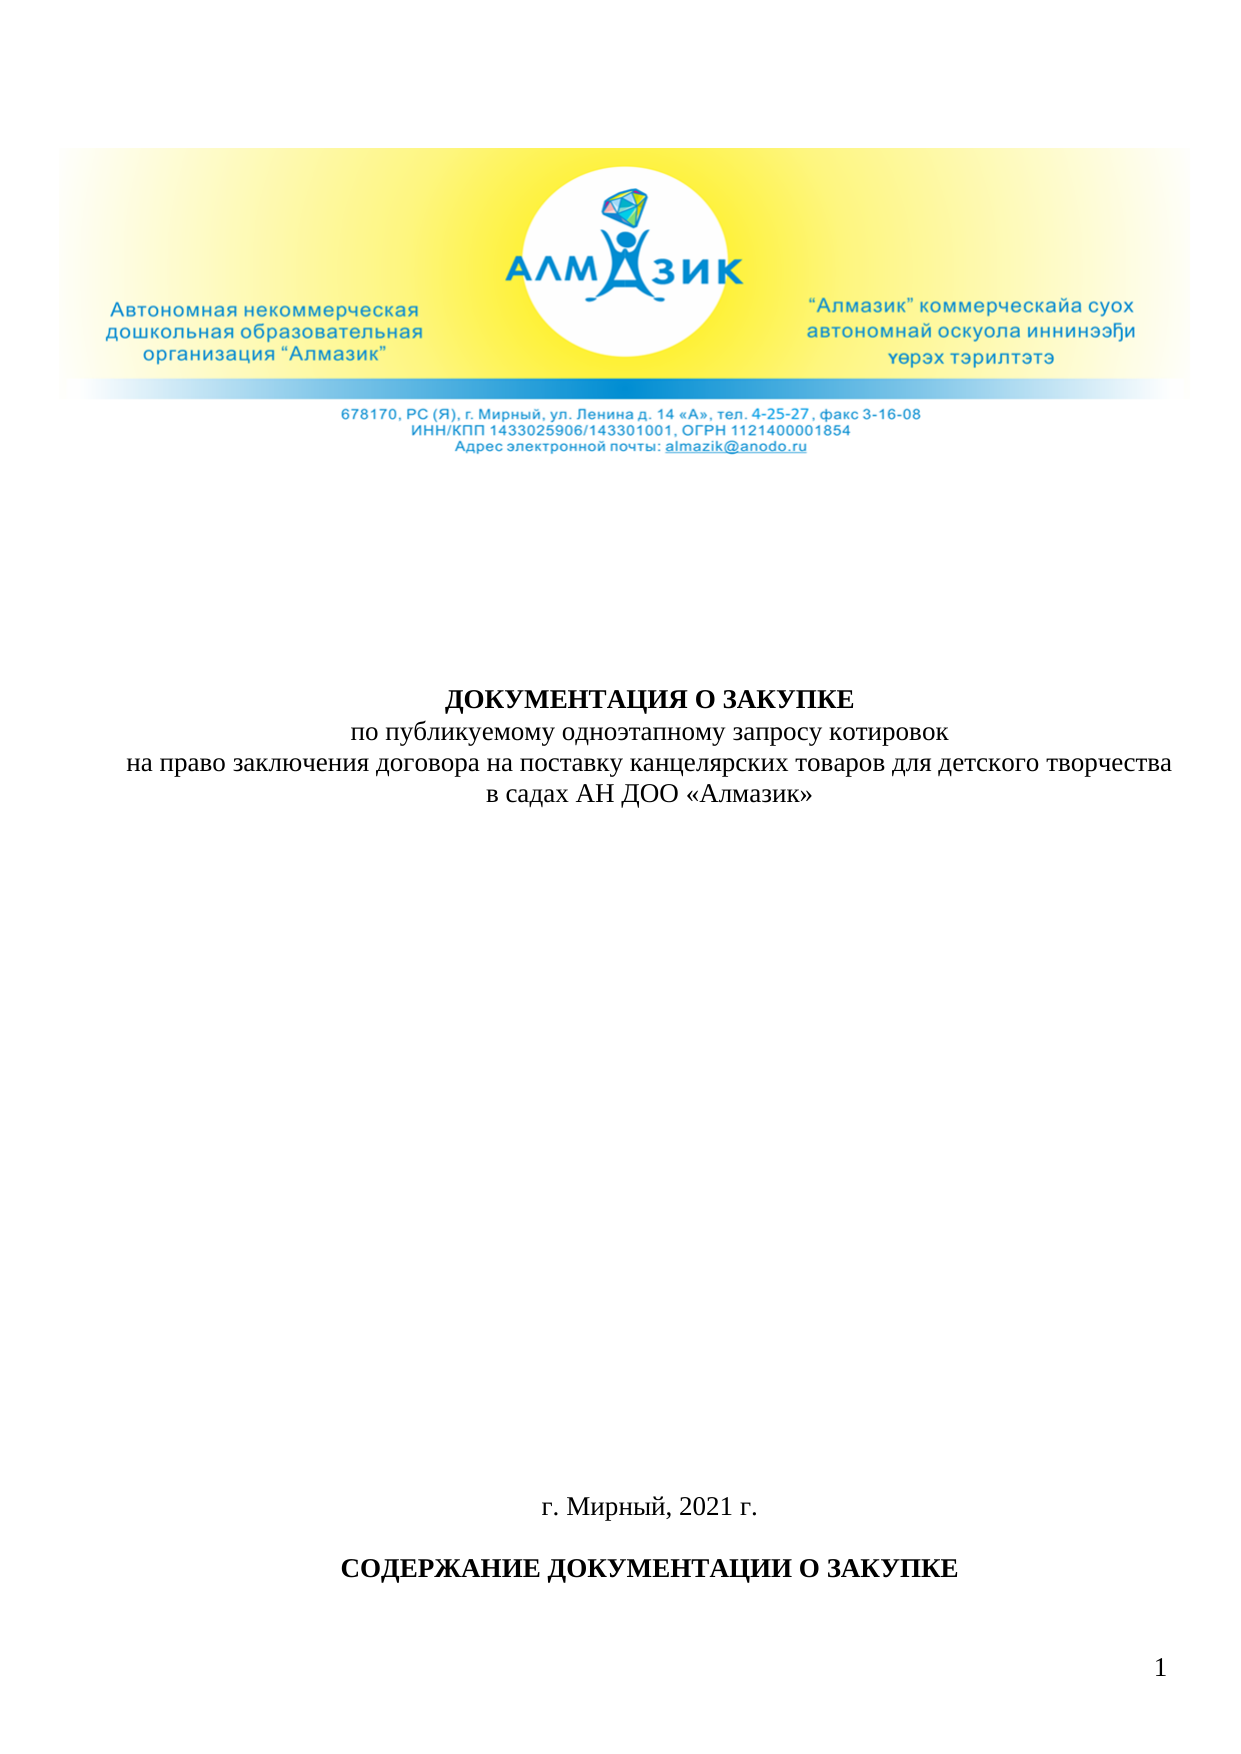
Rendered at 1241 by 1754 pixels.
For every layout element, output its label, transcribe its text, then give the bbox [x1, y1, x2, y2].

text г. Мирный, 2021 г. [118, 1490, 1181, 1521]
text Документация о закупке по публикуемому одноэтапному запросу котировок на право заключения договора на поставку канцелярских товаров для детского творчества в садах АН ДОО «Алмазик» [118, 684, 1181, 808]
picture [59, 148, 1191, 457]
text Содержание документации о закупке [118, 1553, 1181, 1584]
